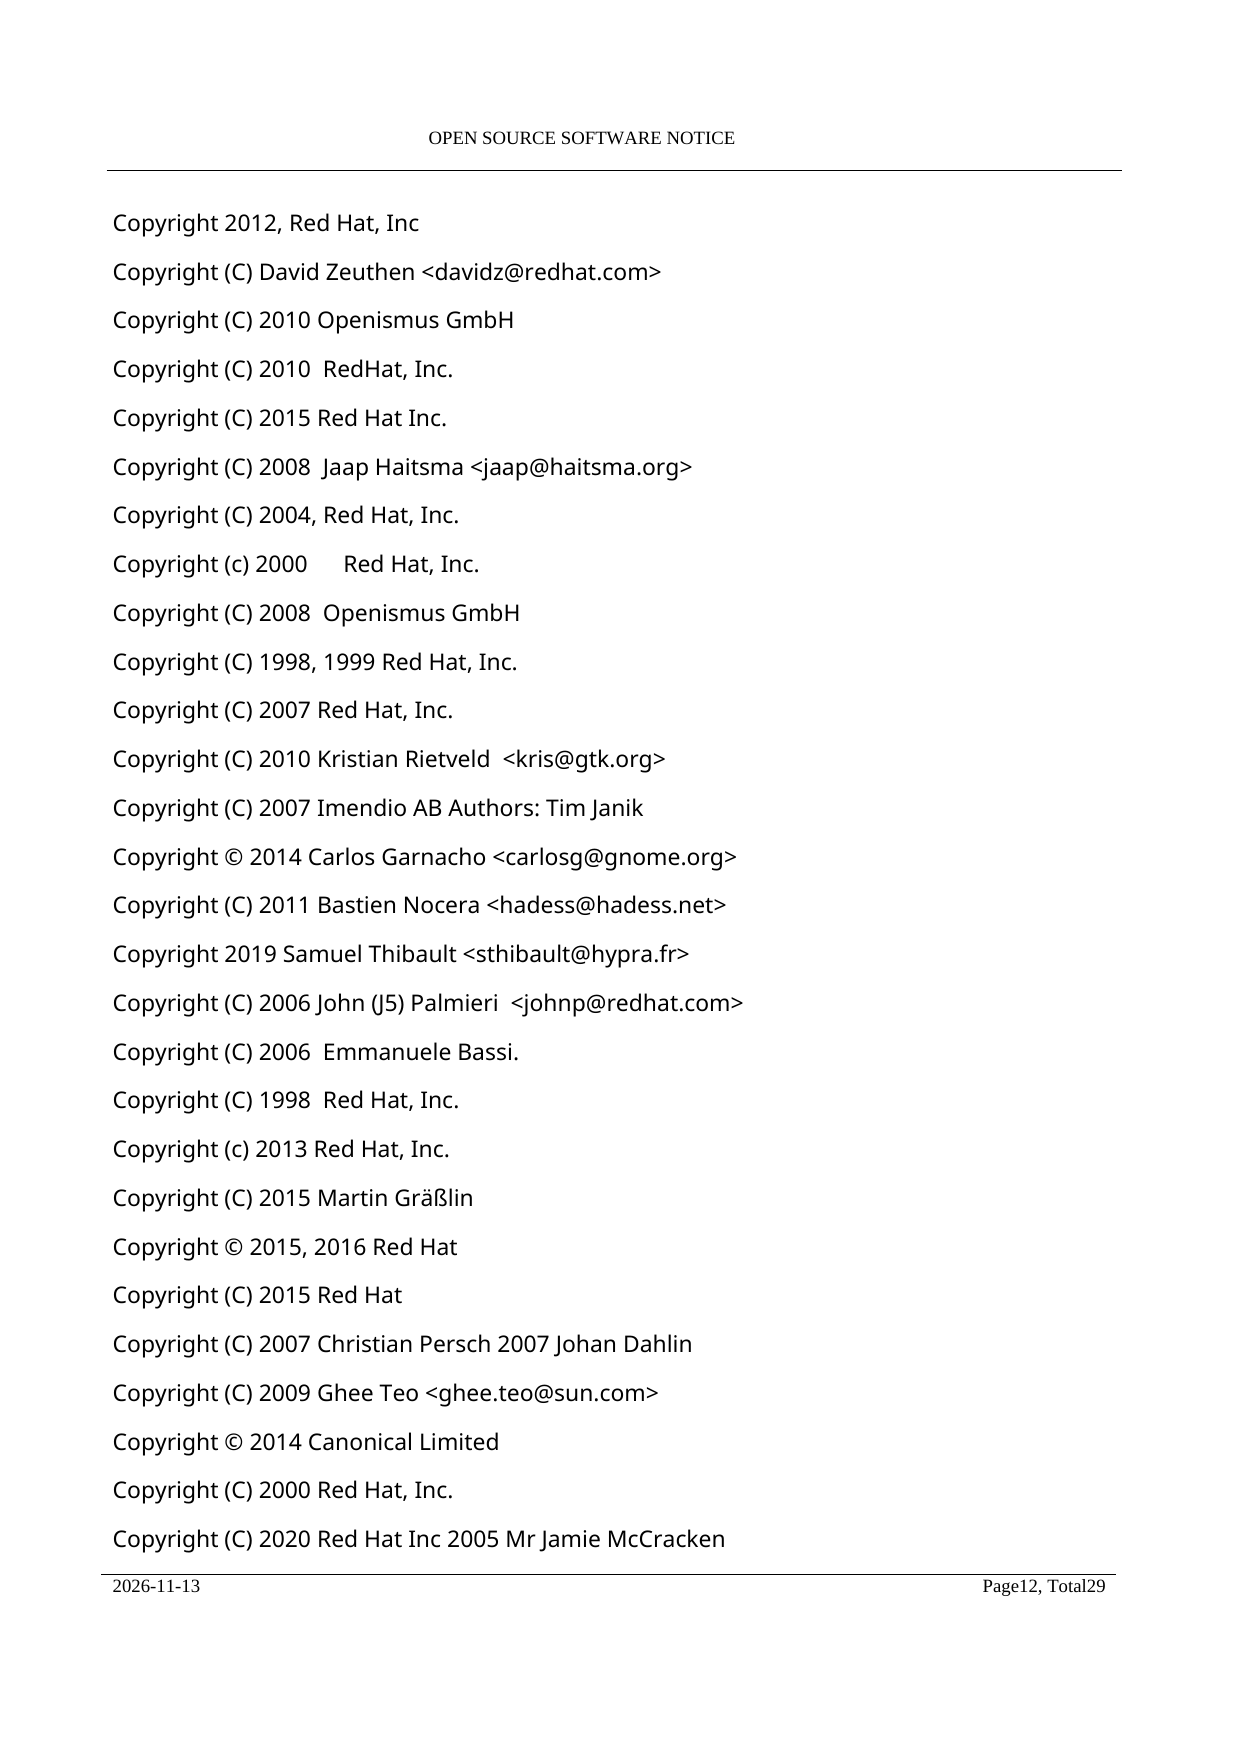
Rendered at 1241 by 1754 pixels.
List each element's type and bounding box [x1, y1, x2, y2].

text [112, 206, 1128, 1555]
